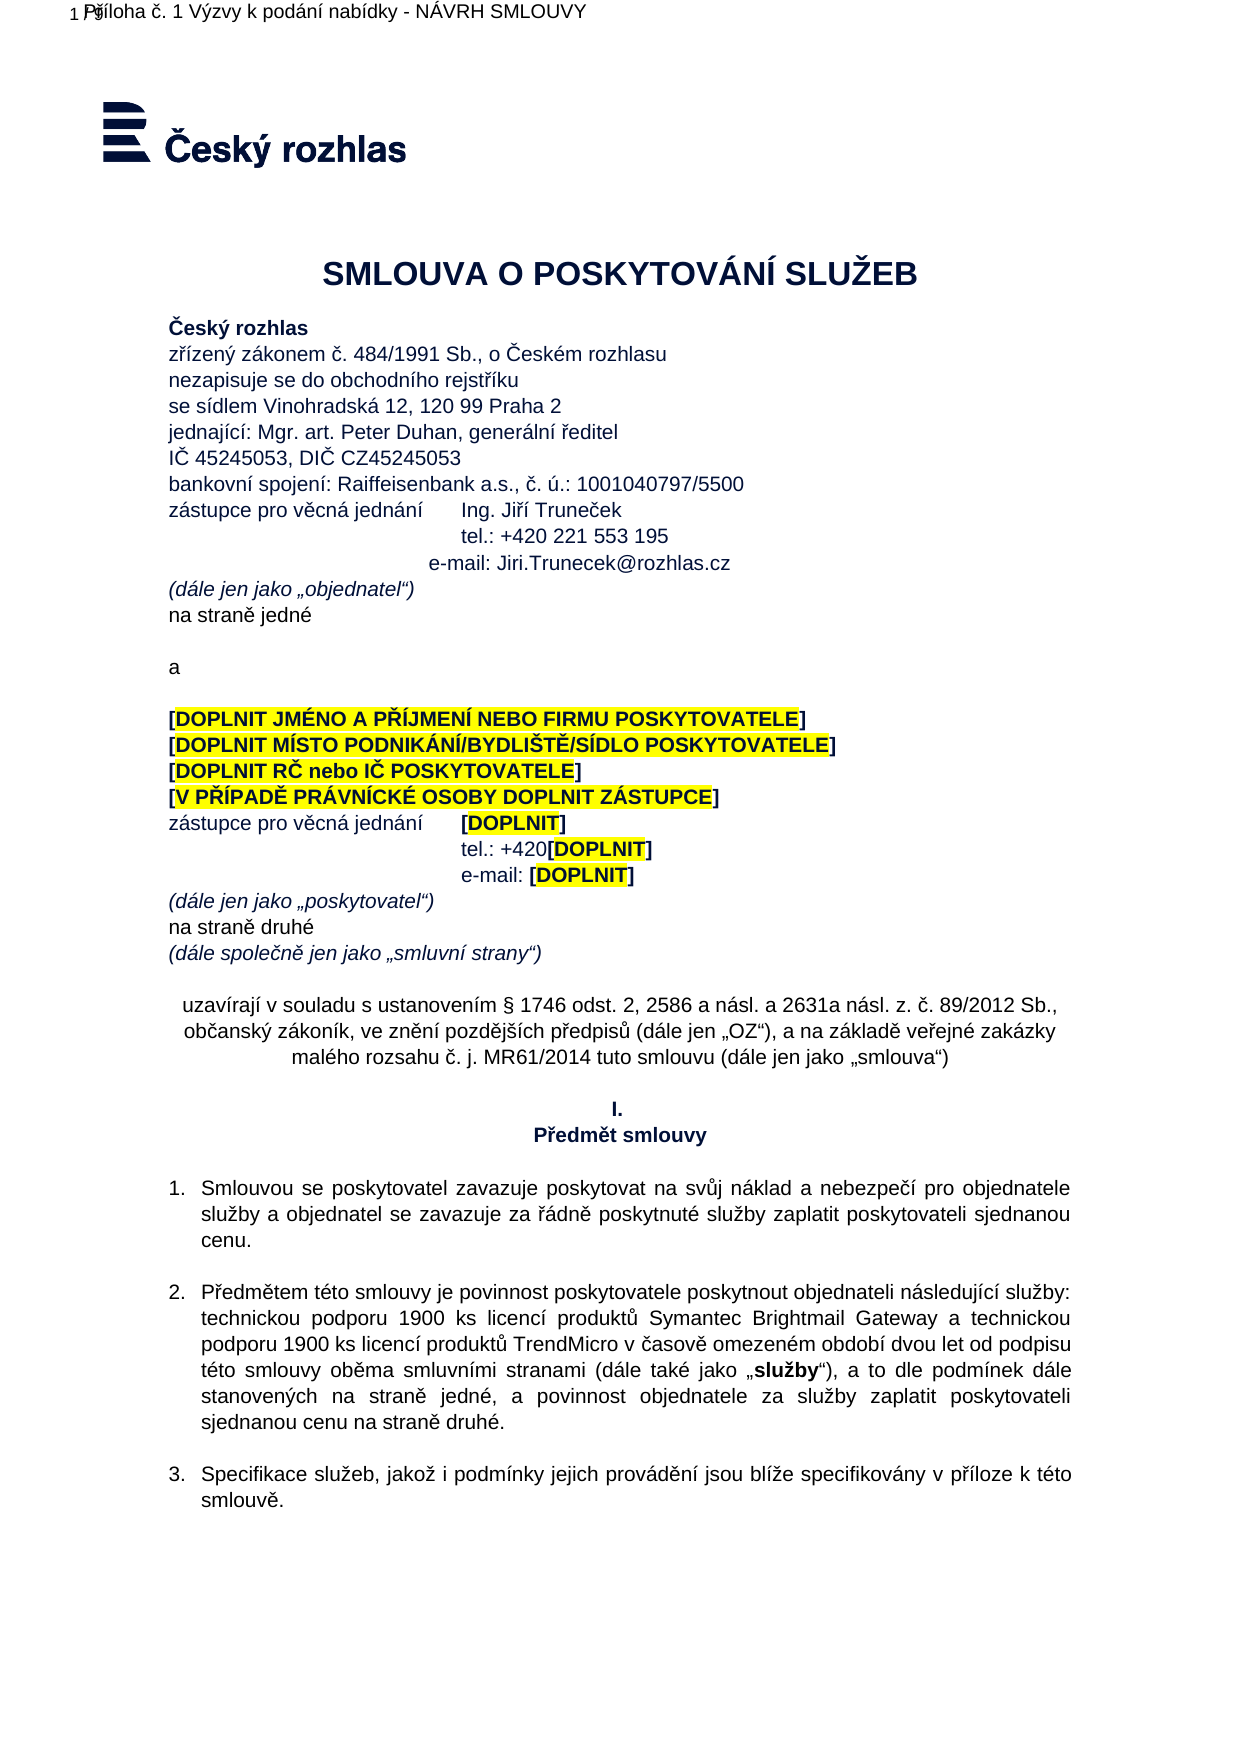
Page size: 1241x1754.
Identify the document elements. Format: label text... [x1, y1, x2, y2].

text [DOPLNIT JMÉNO A PŘÍJMENÍ NEBO FIRMU POSKYTOVATELE] [168, 705, 1072, 731]
text zástupce pro věcná jednání [DOPLNIT] [168, 809, 1072, 836]
text (dále jen jako „poskytovatel“) [168, 888, 1072, 914]
text IČ 45245053, DIČ CZ45245053 [168, 445, 1072, 471]
text e-mail: Jiri.Trunecek@rozhlas.cz [168, 549, 1072, 575]
text [DOPLNIT RČ nebo IČ POSKYTOVATELE] [168, 757, 1072, 783]
text nezapisuje se do obchodního rejstříku [168, 367, 1072, 393]
text na straně jedné [168, 601, 1072, 627]
picture [103, 102, 406, 168]
text (dále společně jen jako „smluvní strany“) [168, 940, 1072, 966]
list Specifikace služeb, jakož i podmínky jejich provádění jsou blíže specifikovány v příloze k této smlouvě. [168, 1461, 1072, 1513]
text jednající: Mgr. art. Peter Duhan, generální ředitel [168, 419, 1072, 445]
text bankovní spojení: Raiffeisenbank a.s., č. ú.: 1001040797/5500 [168, 471, 1072, 497]
text se sídlem Vinohradská 12, 120 99 Praha 2 [168, 393, 1072, 419]
text tel.: +420 221 553 195 [168, 523, 1072, 549]
text a [168, 653, 1072, 679]
title SMLOUVA O POSKYTOVÁNÍ SLUŽEB [168, 250, 1072, 294]
text [V PŘÍPADĚ PRÁVNÍCKÉ OSOBY DOPLNIT ZÁSTUPCE] [168, 783, 1072, 809]
text zástupce pro věcná jednání Ing. Jiří Truneček [168, 497, 1072, 523]
list Smlouvou se poskytovatel zavazuje poskytovat na svůj náklad a nebezpečí pro objednatele služby a objednatel se zavazuje za řádně poskytnuté služby zaplatit poskytovateli sjednanou cenu. [168, 1174, 1072, 1252]
text na straně druhé [168, 914, 1072, 940]
text Český rozhlas [168, 315, 1072, 341]
list Předmětem této smlouvy je povinnost poskytovatele poskytnout objednateli následující služby: technickou podporu 1900 ks licencí produktů Symantec Brightmail Gateway a technickou podporu 1900 ks licencí produktů TrendMicro v časově omezeném období dvou let od podpisu této smlouvy oběma smluvními stranami (dále také jako „služby“), a to dle podmínek dále stanovených na straně jedné, a povinnost objednatele za služby zaplatit poskytovateli sjednanou cenu na straně druhé. [168, 1278, 1072, 1434]
subtitle Předmět smlouvy [168, 1096, 1072, 1148]
text (dále jen jako „objednatel“) [168, 575, 1072, 601]
text e-mail: [DOPLNIT] [168, 862, 1072, 888]
text tel.: +420[DOPLNIT] [168, 836, 1072, 862]
text zřízený zákonem č. 484/1991 Sb., o Českém rozhlasu [168, 341, 1072, 367]
text uzavírají v souladu s ustanovením § 1746 odst. 2, 2586 a násl. a 2631a násl. z. č. 89/2012 Sb., občanský zákoník, ve znění pozdějších předpisů (dále jen „OZ“), a na základě veřejné zakázky malého rozsahu č. j. MR61/2014 tuto smlouvu (dále jen jako „smlouva“) [168, 992, 1072, 1070]
text [DOPLNIT MÍSTO PODNIKÁNÍ/BYDLIŠTĚ/SÍDLO POSKYTOVATELE] [168, 731, 1072, 757]
